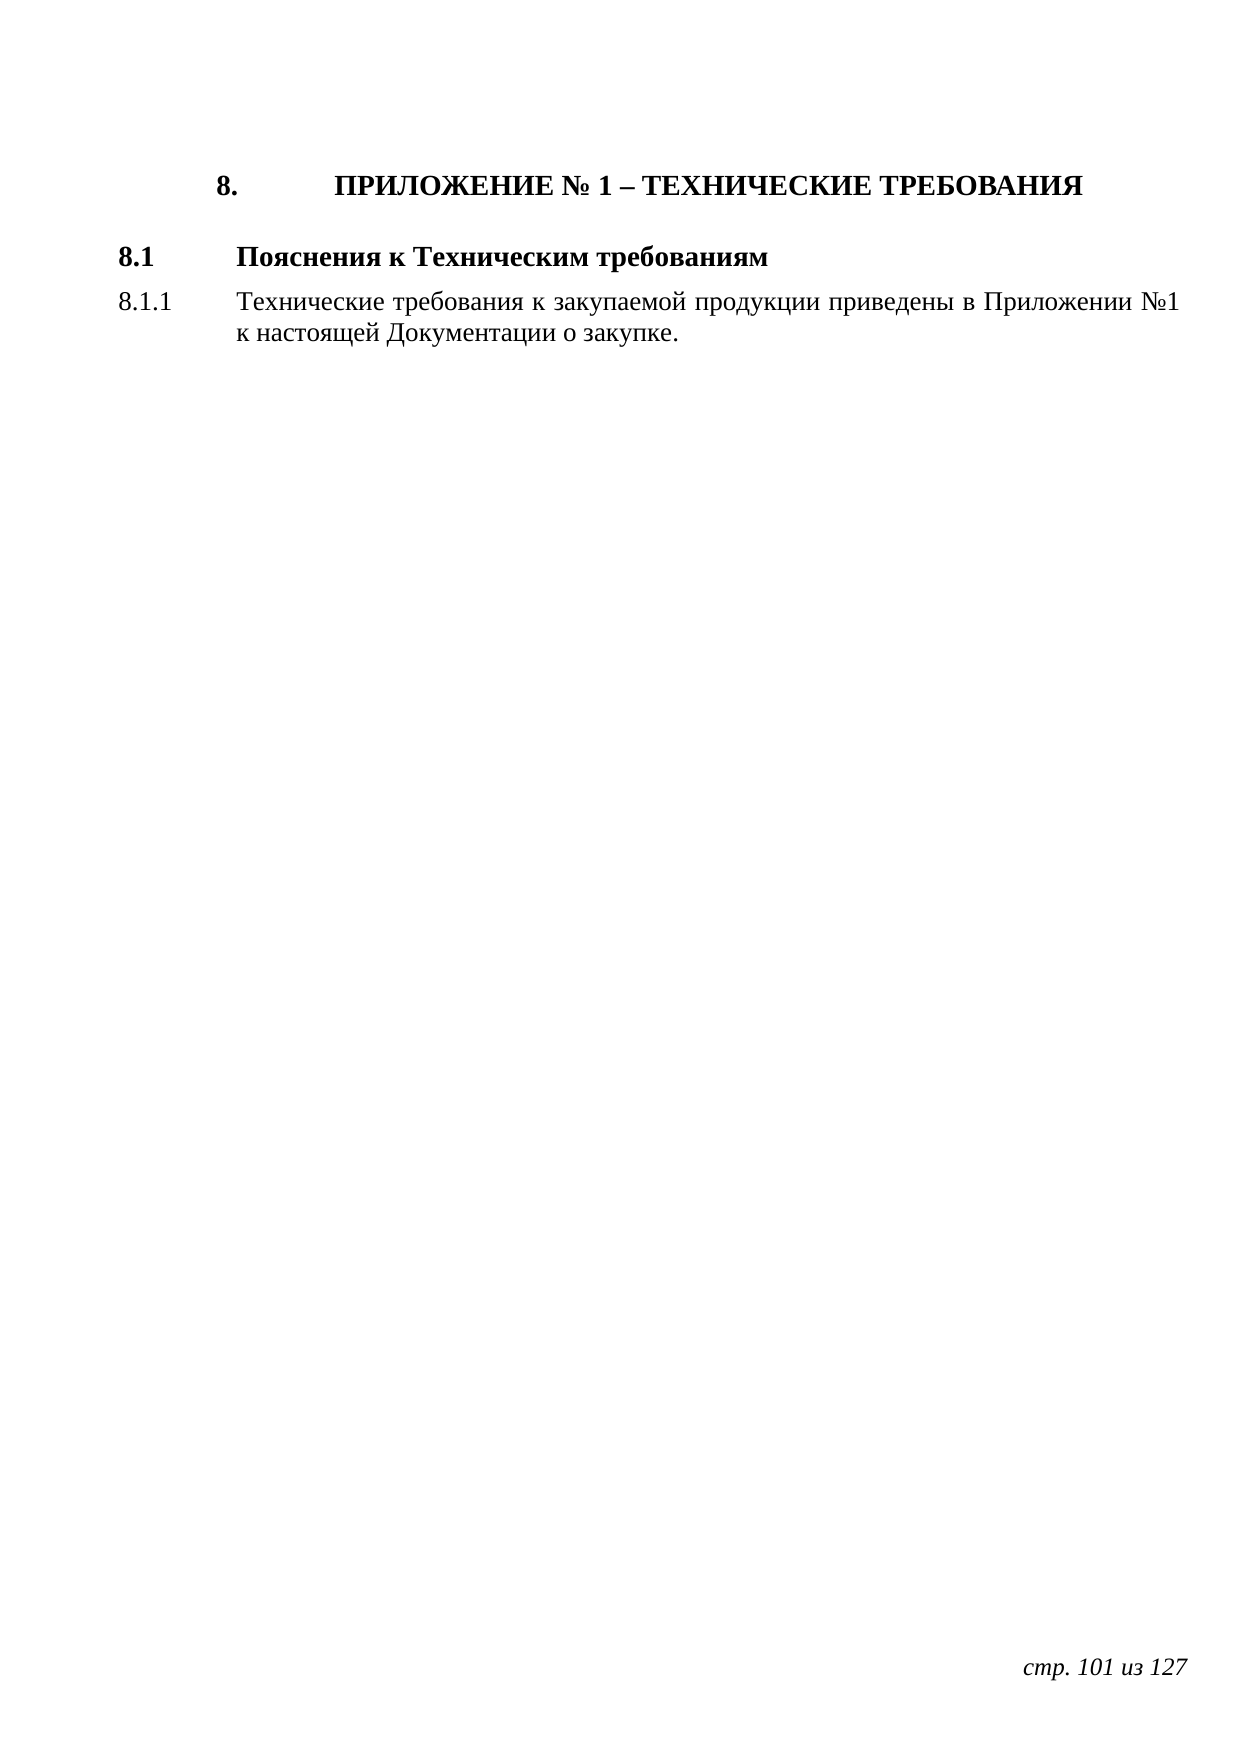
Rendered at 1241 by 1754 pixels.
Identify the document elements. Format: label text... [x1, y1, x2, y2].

list Технические требования к закупаемой продукции приведены в Приложении №1 к настоящей Документации о закупке. [118, 285, 1181, 347]
subtitle ПРИЛОЖЕНИЕ № 1 – ТЕХНИЧЕСКИЕ ТРЕБОВАНИЯ [118, 168, 1181, 202]
subtitle Пояснения к Техническим требованиям [118, 239, 1181, 273]
